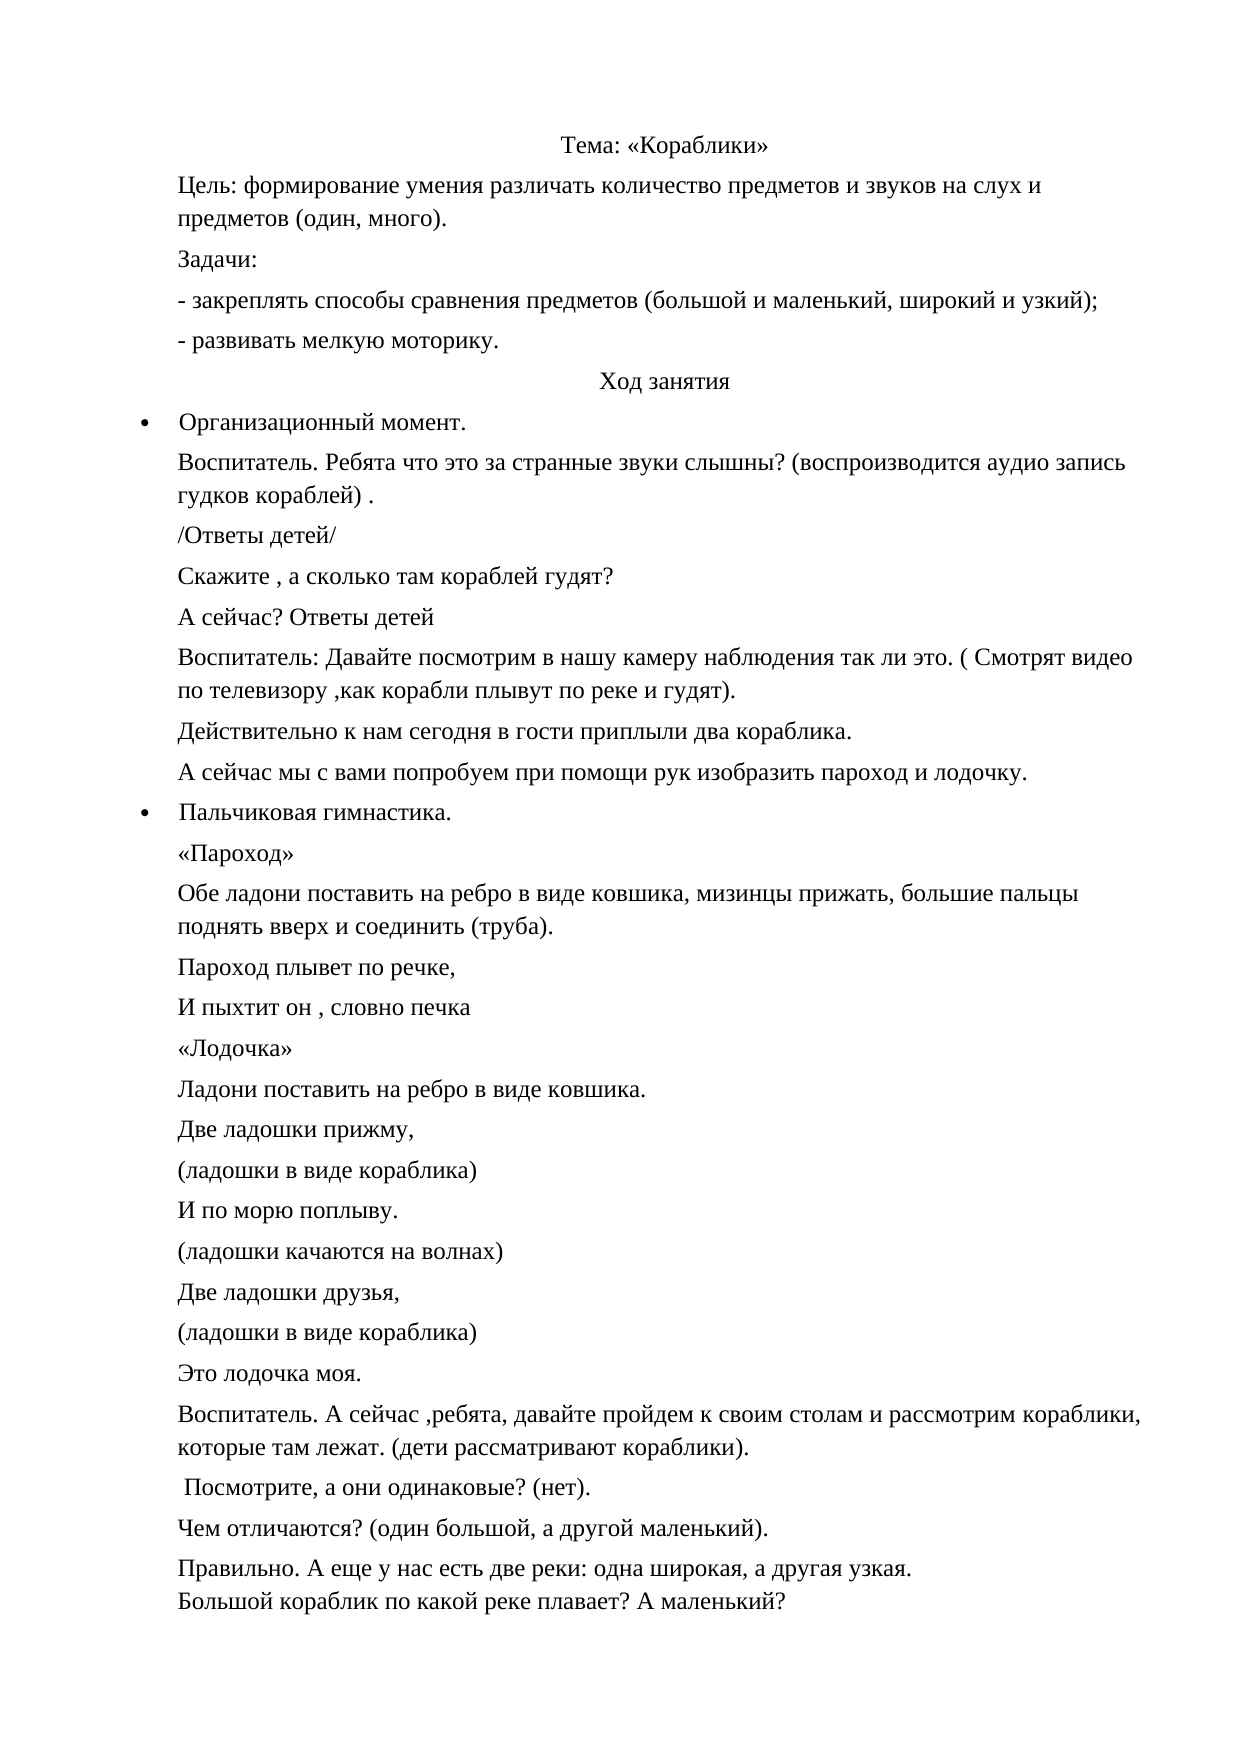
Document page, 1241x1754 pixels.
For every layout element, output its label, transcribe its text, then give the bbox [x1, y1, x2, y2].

text Обе ладони поставить на ребро в виде ковшика, мизинцы прижать, большие пальцы поднять вверх и соединить (труба). [177, 874, 1152, 940]
text - развивать мелкую моторику. [177, 321, 1152, 354]
text (ладошки качаются на волнах) [177, 1232, 1152, 1265]
text Ладони поставить на ребро в виде ковшика. [177, 1070, 1152, 1102]
text Задачи: [177, 240, 1152, 273]
text Две ладошки прижму, [177, 1110, 1152, 1143]
text - закреплять способы сравнения предметов (большой и маленький, широкий и узкий); [177, 281, 1152, 313]
text (ладошки в виде кораблика) [177, 1151, 1152, 1184]
text Две ладошки друзья, [177, 1273, 1152, 1306]
text И по морю поплыву. [177, 1192, 1152, 1224]
text Воспитатель. Ребята что это за странные звуки слышны? (воспроизводится аудио запись гудков кораблей) . [177, 443, 1152, 509]
text (ладошки в виде кораблика) [177, 1313, 1152, 1346]
text Воспитатель. А сейчас ,ребята, давайте пройдем к своим столам и рассмотрим кораблики, которые там лежат. (дети рассматривают кораблики). [177, 1395, 1152, 1460]
list Организационный момент. [141, 402, 1152, 435]
text Посмотрите, а они одинаковые? (нет). [177, 1468, 1152, 1501]
text И пыхтит он , словно печка [177, 988, 1152, 1021]
text /Ответы детей/ [177, 517, 1152, 549]
text Чем отличаются? (один большой, а другой маленький). [177, 1509, 1152, 1542]
text Тема: «Кораблики» [177, 126, 1152, 159]
text Ход занятия [177, 362, 1152, 395]
text А сейчас мы с вами попробуем при помощи рук изобразить пароход и лодочку. [177, 752, 1152, 785]
text А сейчас? Ответы детей [177, 598, 1152, 631]
text Это лодочка моя. [177, 1354, 1152, 1387]
text Правильно. А еще у нас есть две реки: одна широкая, а другая узкая. Большой кораблик по какой реке плавает? А маленький? [177, 1549, 1152, 1615]
text «Лодочка» [177, 1029, 1152, 1062]
text «Пароход» [177, 834, 1152, 867]
text Действительно к нам сегодня в гости приплыли два кораблика. [177, 712, 1152, 745]
list Пальчиковая гимнастика. [141, 793, 1152, 826]
text Пароход плывет по речке, [177, 948, 1152, 981]
text Цель: формирование умения различать количество предметов и звуков на слух и предметов (один, много). [177, 167, 1152, 232]
text Скажите , а сколько там кораблей гудят? [177, 557, 1152, 590]
text Воспитатель: Давайте посмотрим в нашу камеру наблюдения так ли это. ( Смотрят видео по телевизору ,как корабли плывут по реке и гудят). [177, 638, 1152, 704]
